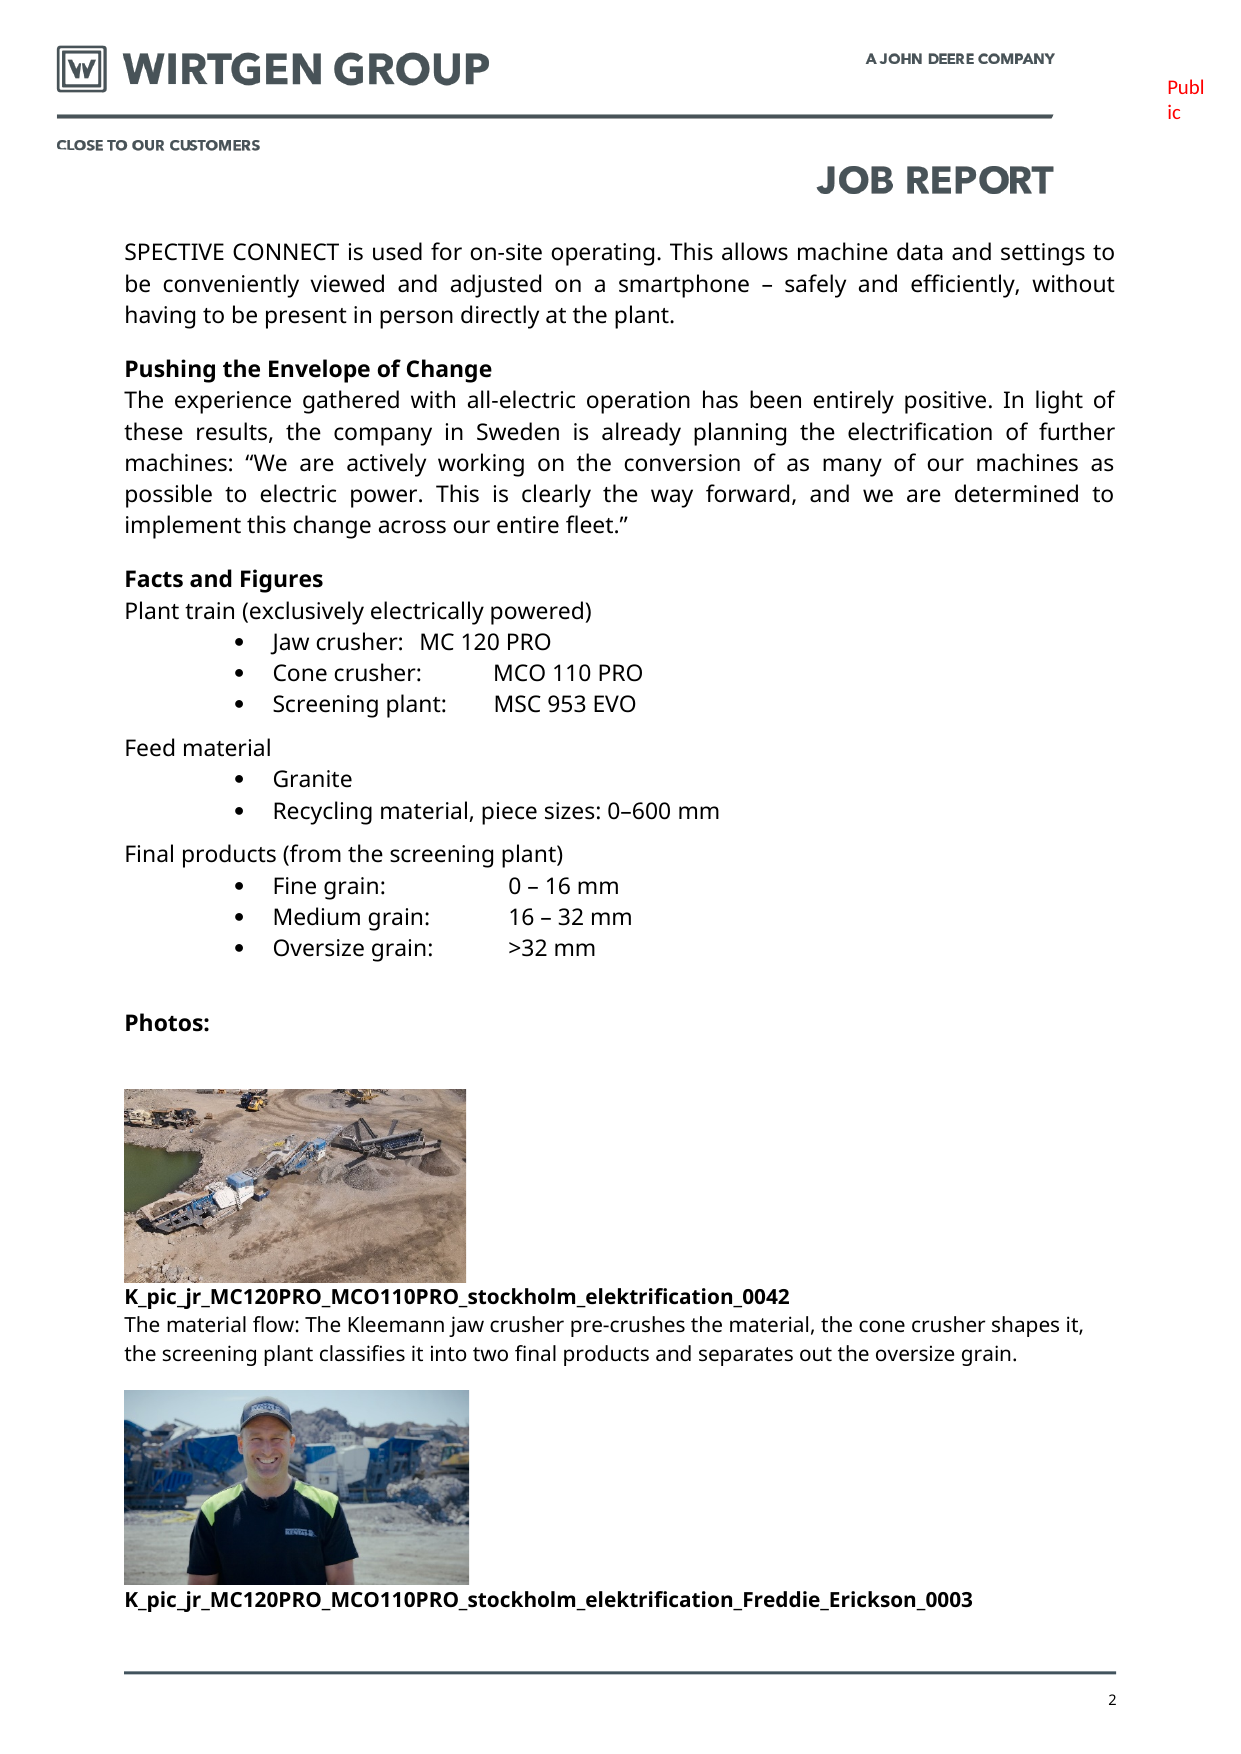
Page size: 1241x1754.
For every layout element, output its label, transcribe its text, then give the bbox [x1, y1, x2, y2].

picture [53, 45, 1062, 196]
list Screening plant: MSC 953 EVO [235, 688, 1116, 719]
list Jaw crusher: MC 120 PRO [235, 626, 1116, 657]
text Final products (from the screening plant) [124, 838, 1116, 869]
text Facts and Figures [124, 563, 1116, 594]
list Recycling material, piece sizes: 0–600 mm [235, 794, 1116, 826]
text Feed material [124, 732, 1116, 763]
text Photos: [124, 1007, 1116, 1038]
text K_pic_jr_MC120PRO_MCO110PRO_stockholm_elektrification_0042 The material flow: The Kleemann jaw crusher pre-crushes the material, the cone crusher shapes it, the screening plant classifies it into two final products and separates out the oversize grain. [124, 1090, 1116, 1367]
list Fine grain: 0 – 16 mm [235, 869, 1116, 901]
text SPECTIVE CONNECT is used for on-site operating. This allows machine data and settings to be conveniently viewed and adjusted on a smartphone – safely and efficiently, without having to be present in person directly at the plant. [124, 236, 1116, 330]
list Oversize grain: >32 mm [235, 932, 1116, 963]
list Granite [235, 763, 1116, 794]
text Pushing the Envelope of Change [124, 353, 1116, 384]
list Medium grain: 16 – 32 mm [235, 901, 1116, 932]
text The experience gathered with all-electric operation has been entirely positive. In light of these results, the company in Sweden is already planning the electrification of further machines: “We are actively working on the conversion of as many of our machines as possible to electric power. This is clearly the way forward, and we are determined to implement this change across our entire fleet.” [124, 384, 1116, 540]
list Cone crusher: MCO 110 PRO [235, 657, 1116, 688]
picture [124, 1089, 467, 1283]
picture [124, 1390, 470, 1585]
text Plant train (exclusively electrically powered) [124, 594, 1116, 626]
